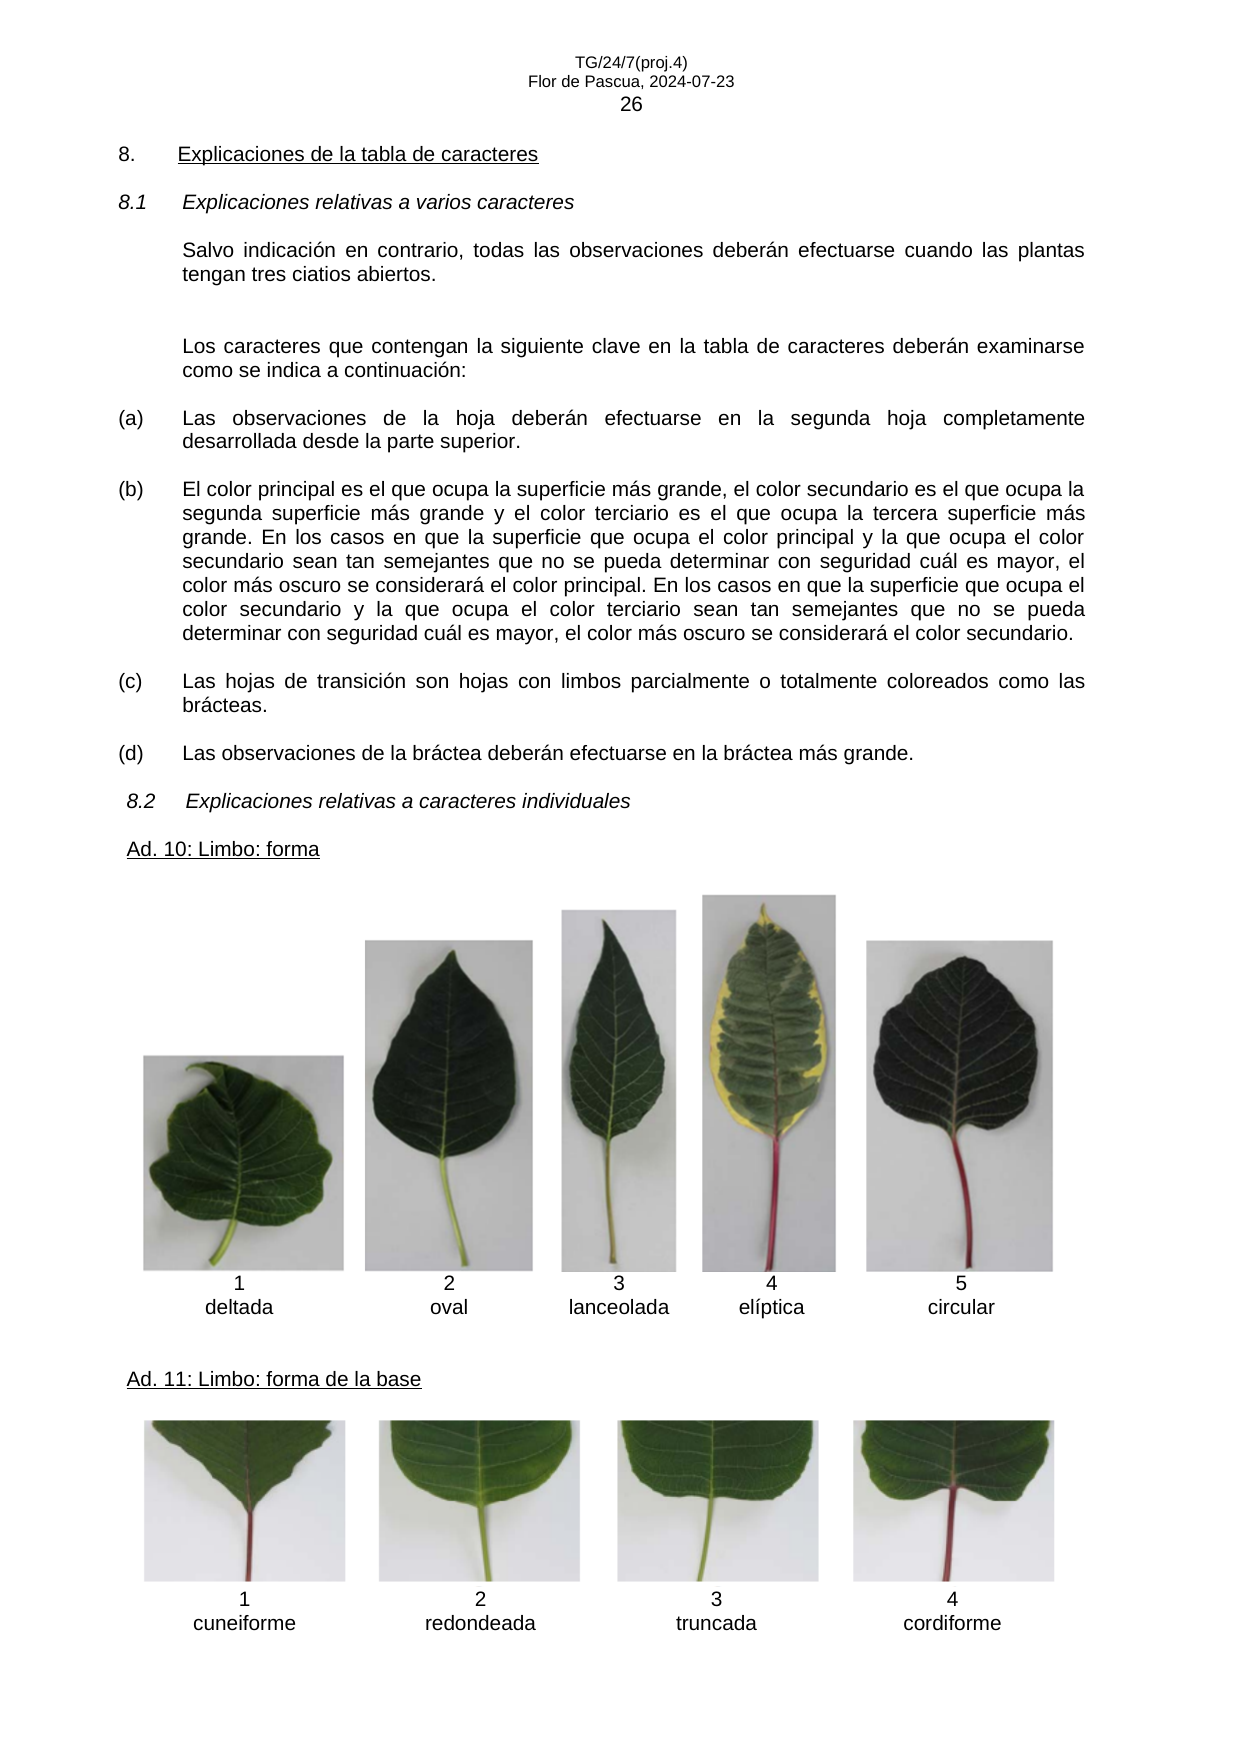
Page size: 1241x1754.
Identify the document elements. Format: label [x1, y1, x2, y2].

picture [557, 906, 686, 1272]
picture [137, 1047, 352, 1272]
picture [866, 930, 1056, 1272]
picture [373, 1415, 588, 1587]
picture [137, 1415, 354, 1585]
picture [702, 891, 845, 1272]
picture [845, 1415, 1062, 1587]
picture [609, 1415, 829, 1587]
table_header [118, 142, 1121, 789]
picture [364, 933, 534, 1272]
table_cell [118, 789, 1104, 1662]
